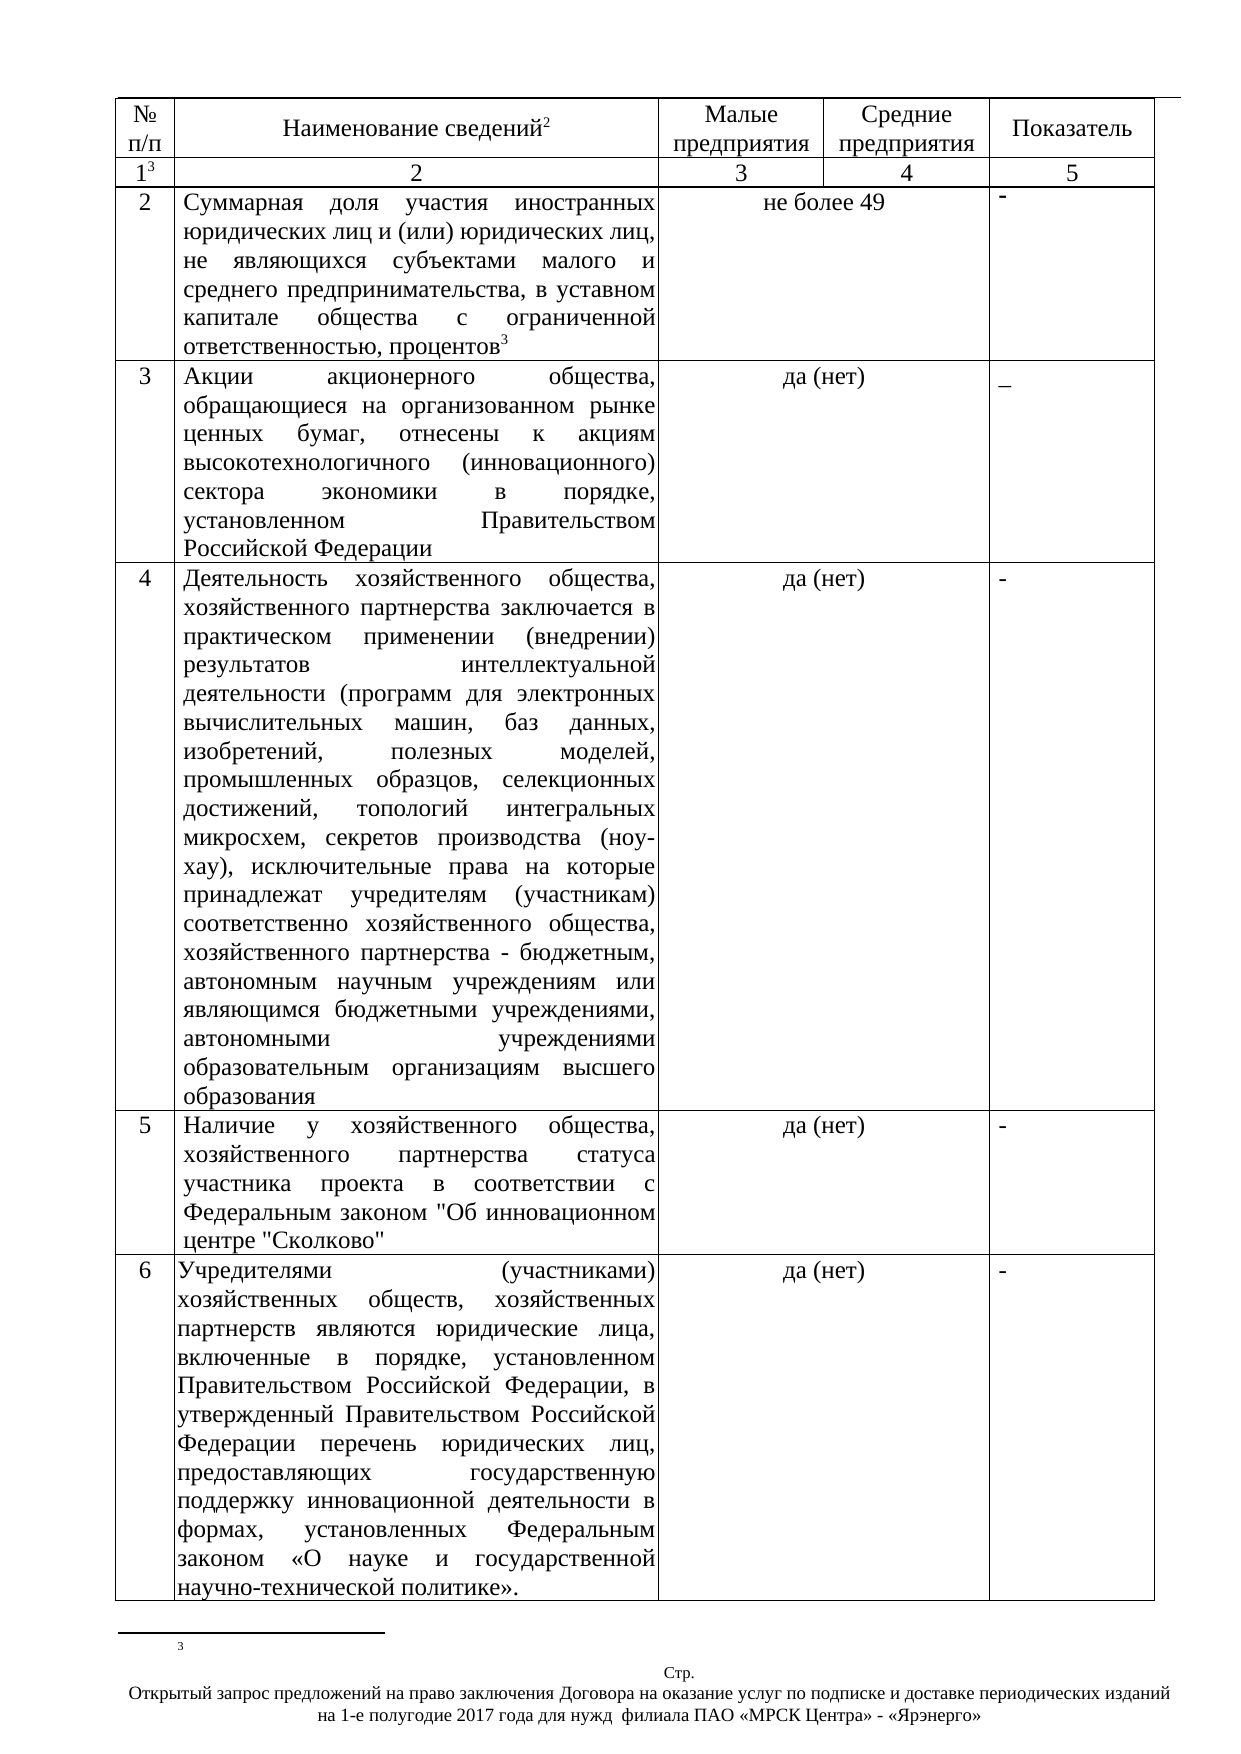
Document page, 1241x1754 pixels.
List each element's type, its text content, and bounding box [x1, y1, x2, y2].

table_cell 5 [116, 1111, 174, 1254]
table_cell Учредителями (участниками) хозяйственных обществ, хозяйственных партнерств являются юридические лица, включенные в порядке, установленном Правительством Российской Федерации, в утвержденный Правительством Российской Федерации перечень юридических лиц, предоставляющих государственную поддержку инновационной деятельности в формах, установленных Федеральным законом «О науке и государственной научно-технической политике». [175, 1255, 658, 1600]
table_cell Акции акционерного общества, обращающиеся на организованном рынке ценных бумаг, отнесены к акциям высокотехнологичного (инновационного) сектора экономики в порядке, установленном Правительством Российской Федерации [175, 361, 658, 562]
table_cell [990, 188, 1154, 360]
table_header Малые предприятия [659, 99, 823, 157]
table_cell не более 49 [659, 188, 989, 360]
table_cell 3 [659, 158, 823, 186]
table_cell да (нет) [659, 1255, 989, 1600]
table_cell - [990, 1111, 1154, 1254]
table_cell 4 [824, 158, 989, 186]
table_header Показатель [990, 99, 1154, 157]
table_cell да (нет) [659, 1111, 989, 1254]
table_cell 4 [116, 563, 174, 1109]
table_header № п/п [116, 99, 174, 157]
table_cell Деятельность хозяйственного общества, хозяйственного партнерства заключается в практическом применении (внедрении) результатов интеллектуальной деятельности (программ для электронных вычислительных машин, баз данных, изобретений, полезных моделей, промышленных образцов, селекционных достижений, топологий интегральных микросхем, секретов производства (ноу-хау), исключительные права на которые принадлежат учредителям (участникам) соответственно хозяйственного общества, хозяйственного партнерства - бюджетным, автономным научным учреждениям или являющимся бюджетными учреждениями, автономными учреждениями образовательным организациям высшего образования [175, 563, 658, 1109]
table_cell 6 [116, 1255, 174, 1600]
table_cell 3 [116, 361, 174, 562]
table_cell да (нет) [659, 563, 989, 1109]
table_header Средние предприятия [824, 99, 989, 157]
table_header Наименование сведений2 [175, 99, 658, 157]
table_cell Наличие у хозяйственного общества, хозяйственного партнерства статуса участника проекта в соответствии с Федеральным законом "Об инновационном центре "Сколково" [175, 1111, 658, 1254]
table_cell да (нет) [659, 361, 989, 562]
table_cell _ [990, 361, 1154, 562]
table_cell 2 [116, 188, 174, 360]
table_cell Суммарная доля участия иностранных юридических лиц и (или) юридических лиц, не являющихся субъектами малого и среднего предпринимательства, в уставном капитале общества с ограниченной ответственностью, процентов3 [175, 188, 658, 360]
table_cell - [990, 563, 1154, 1109]
table_cell - [990, 1255, 1154, 1600]
table_cell 5 [990, 158, 1154, 186]
table_cell 2 [175, 158, 658, 186]
table_cell 13 [116, 158, 174, 186]
